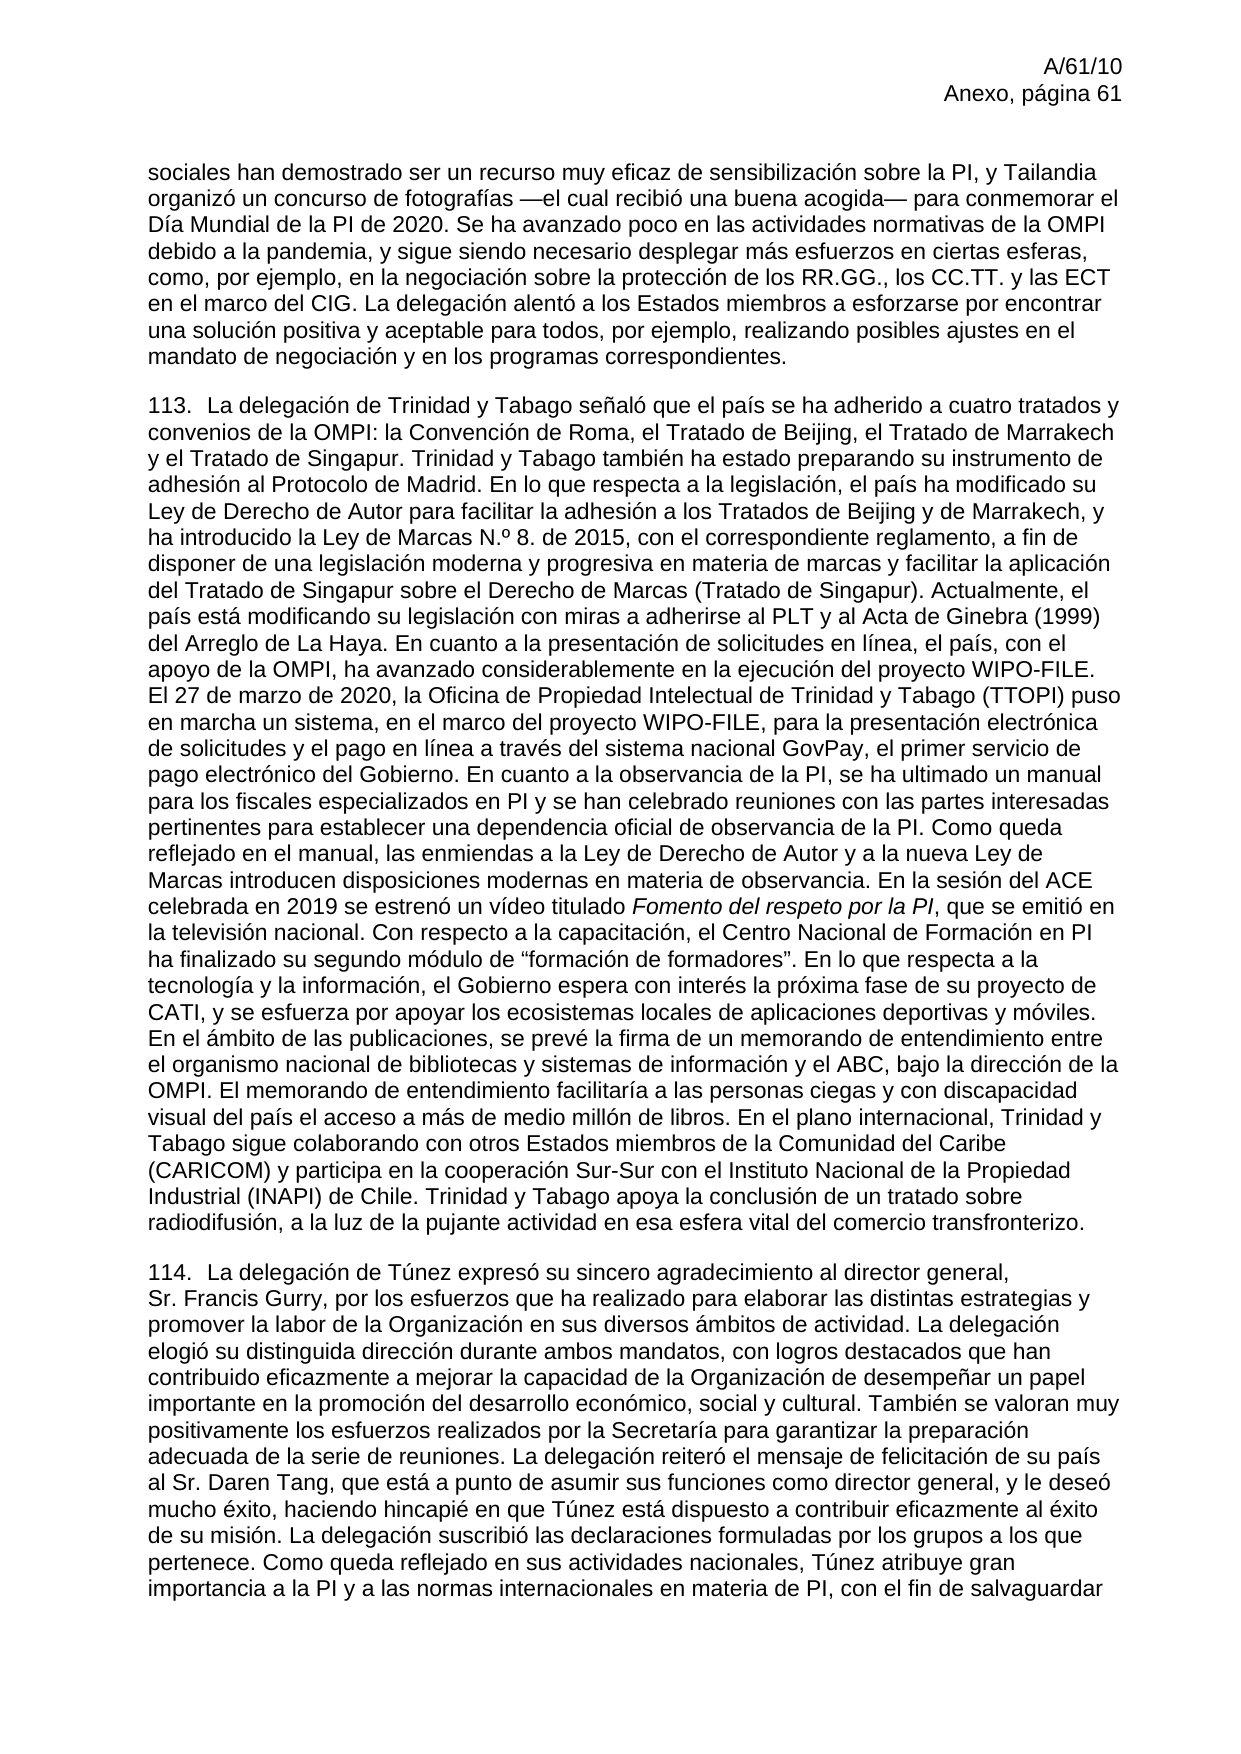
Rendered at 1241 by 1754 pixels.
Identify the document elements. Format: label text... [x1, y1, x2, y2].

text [148, 1258, 1122, 1601]
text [148, 158, 1122, 369]
text La delegación de Trinidad y Tabago señaló que el país se ha adherido a cuatro tratados y convenios de la OMPI: la Convención de Roma, el Tratado de Beijing, el Tratado de Marrakech y el Tratado de Singapur. Trinidad y Tabago también ha estado preparando su instrumento de adhesión al Protocolo de Madrid. En lo que respecta a la legislación, el país ha modificado su Ley de Derecho de Autor para facilitar la adhesión a los Tratados de Beijing y de Marrakech, y ha introducido la Ley de Marcas N.º 8. de 2015, con el correspondiente reglamento, a fin de disponer de una legislación moderna y progresiva en materia de marcas y facilitar la aplicación del Tratado de Singapur sobre el Derecho de Marcas (Tratado de Singapur). Actualmente, el país está modificando su legislación con miras a adherirse al PLT y al Acta de Ginebra (1999) del Arreglo de La Haya. En cuanto a la presentación de solicitudes en línea, el país, con el apoyo de la OMPI, ha avanzado considerablemente en la ejecución del proyecto WIPO-FILE. El 27 de marzo de 2020, la Oficina de Propiedad Intelectual de Trinidad y Tabago (TTOPI) puso en marcha un sistema, en el marco del proyecto WIPO-FILE, para la presentación electrónica de solicitudes y el pago en línea a través del sistema nacional GovPay, el primer servicio de pago electrónico del Gobierno. En cuanto a la observancia de la PI, se ha ultimado un manual para los fiscales especializados en PI y se han celebrado reuniones con las partes interesadas pertinentes para establecer una dependencia oficial de observancia de la PI. Como queda reflejado en el manual, las enmiendas a la Ley de Derecho de Autor y a la nueva Ley de Marcas introducen disposiciones modernas en materia de observancia. En la sesión del ACE celebrada en 2019 se estrenó un vídeo titulado Fomento del respeto por la PI, que se emitió en la televisión nacional. Con respecto a la capacitación, el Centro Nacional de Formación en PI ha finalizado su segundo módulo de “formación de formadores”. En lo que respecta a la tecnología y la información, el Gobierno espera con interés la próxima fase de su proyecto de CATI, y se esfuerza por apoyar los ecosistemas locales de aplicaciones deportivas y móviles. En el ámbito de las publicaciones, se prevé la firma de un memorando de entendimiento entre el organismo nacional de bibliotecas y sistemas de información y el ABC, bajo la dirección de la OMPI. El memorando de entendimiento facilitaría a las personas ciegas y con discapacidad visual del país el acceso a más de medio millón de libros. En el plano internacional, Trinidad y Tabago sigue colaborando con otros Estados miembros de la Comunidad del Caribe (CARICOM) y participa en la cooperación Sur-Sur con el Instituto Nacional de la Propiedad Industrial (INAPI) de Chile. Trinidad y Tabago apoya la conclusión de un tratado sobre radiodifusión, a la luz de la pujante actividad en esa esfera vital del comercio transfronterizo. [148, 392, 1122, 1236]
